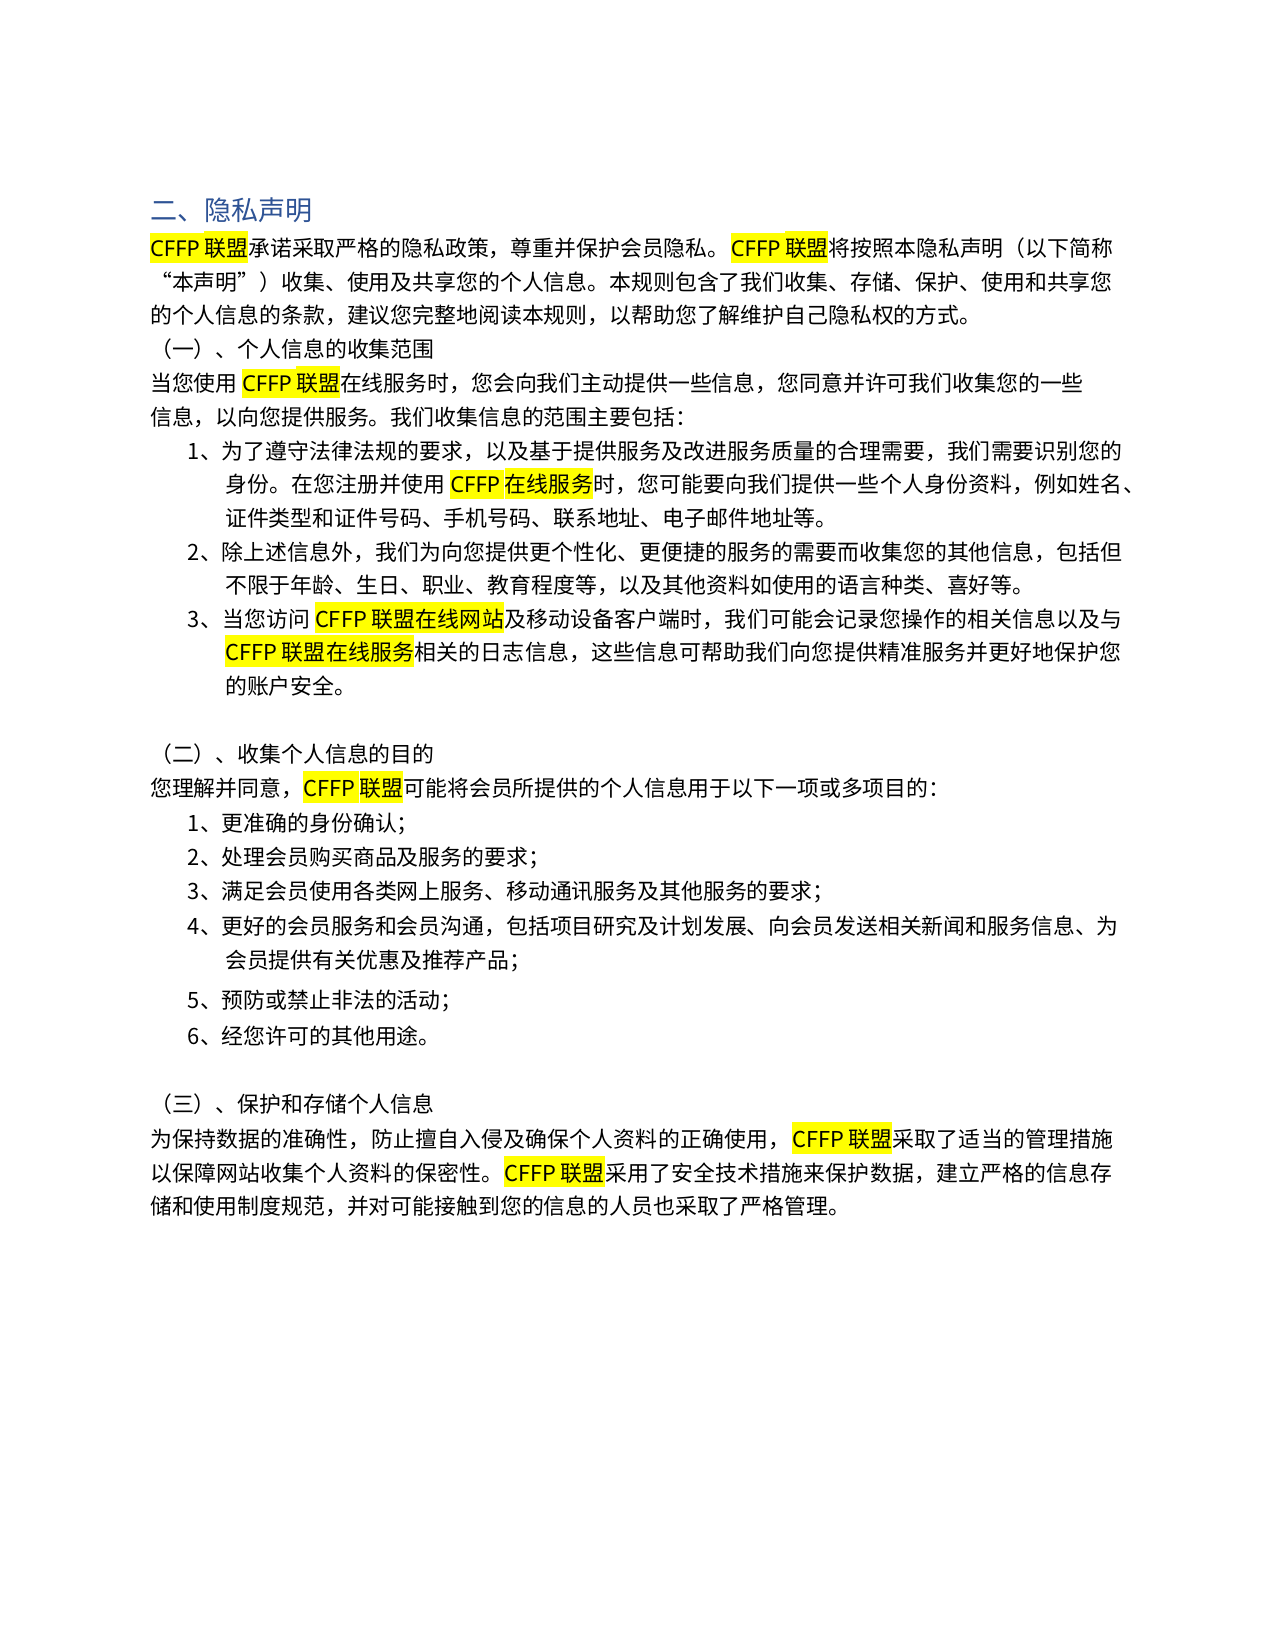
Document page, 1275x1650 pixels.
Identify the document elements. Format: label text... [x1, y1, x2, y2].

text 当您使用CFFP联盟在线服务时，您会向我们主动提供一些信息，您同意并许可我们收集您的一些信息，以向您提供服务。我们收集信息的范围主要包括： [150, 366, 1092, 432]
text CFFP联盟承诺采取严格的隐私政策，尊重并保护会员隐私。CFFP联盟将按照本隐私声明（以下简称“本声明”）收集、使用及共享您的个人信息。本规则包含了我们收集、存储、保护、使用和共享您的个人信息的条款，建议您完整地阅读本规则，以帮助您了解维护自己隐私权的方式。 [150, 231, 1114, 330]
text 5、预防或禁止非法的活动； [187, 976, 1133, 1016]
text 您理解并同意，CFFP联盟可能将会员所提供的个人信息用于以下一项或多项目的： [150, 771, 303, 803]
text 2、除上述信息外，我们为向您提供更个性化、更便捷的服务的需要而收集您的其他信息，包括但不限于年龄、生日、职业、教育程度等，以及其他资料如使用的语言种类、喜好等。 [187, 535, 1123, 600]
text 4、更好的会员服务和会员沟通，包括项目研究及计划发展、向会员发送相关新闻和服务信息、为会员提供有关优惠及推荐产品； [187, 909, 1123, 974]
text 您理解并同意，CFFP联盟可能将会员所提供的个人信息用于以下一项或多项目的： [403, 771, 1133, 803]
text （三）、保护和存储个人信息 [150, 1087, 1133, 1119]
text 2、处理会员购买商品及服务的要求； [187, 840, 1133, 872]
text 3、满足会员使用各类网上服务、移动通讯服务及其他服务的要求； [187, 874, 1133, 906]
text 为保持数据的准确性，防止擅自入侵及确保个人资料的正确使用，CFFP联盟采取了适当的管理措施以保障网站收集个人资料的保密性。CFFP联盟采用了安全技术措施来保护数据，建立严格的信息存储和使用制度规范，并对可能接触到您的信息的人员也采取了严格管理。 [150, 1122, 1114, 1221]
text 1、为了遵守法律法规的要求，以及基于提供服务及改进服务质量的合理需要，我们需要识别您的身份。在您注册并使用CFFP在线服务时，您可能要向我们提供一些个人身份资料，例如姓名、证件类型和证件号码、手机号码、联系地址、电子邮件地址等。 [187, 434, 1123, 533]
text 1、更准确的身份确认； [187, 806, 1133, 837]
subtitle 二、隐私声明 [150, 188, 1133, 228]
text 6、经您许可的其他用途。 [187, 1019, 1133, 1051]
text （二）、收集个人信息的目的 [150, 737, 1133, 768]
text （一）、个人信息的收集范围 [150, 332, 1133, 364]
text 3、当您访问CFFP联盟在线网站及移动设备客户端时，我们可能会记录您操作的相关信息以及与CFFP联盟在线服务相关的日志信息，这些信息可帮助我们向您提供精准服务并更好地保护您的账户安全。 [187, 602, 1123, 701]
